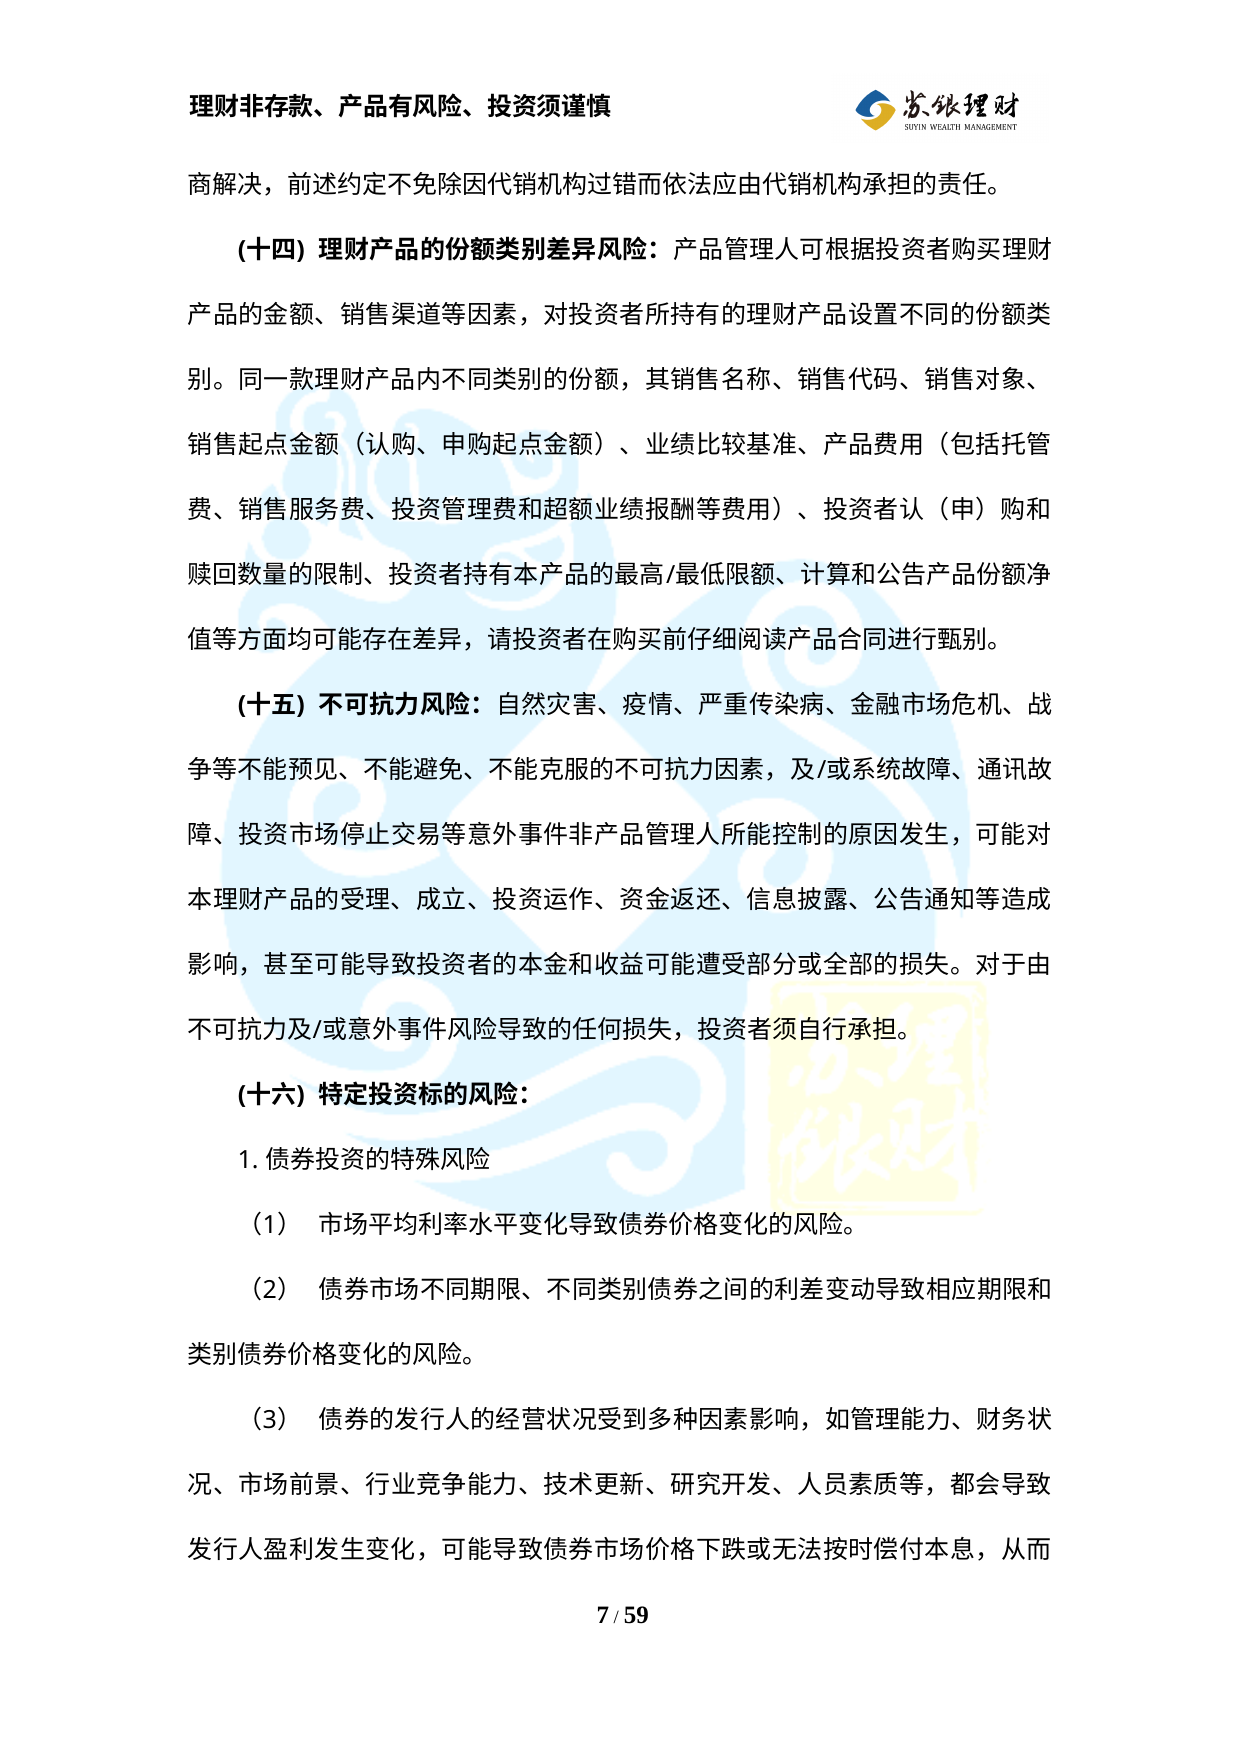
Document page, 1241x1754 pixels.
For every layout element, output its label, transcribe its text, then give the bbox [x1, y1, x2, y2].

list 债券投资的特殊风险 [187, 1125, 1053, 1190]
list 债券市场不同期限、不同类别债券之间的利差变动导致相应期限和类别债券价格变化的风险。 [187, 1255, 1053, 1385]
list 市场平均利率水平变化导致债券价格变化的风险。 [187, 1190, 1053, 1255]
picture [831, 73, 1049, 143]
list 理财产品的份额类别差异风险：产品管理人可根据投资者购买理财产品的金额、销售渠道等因素，对投资者所持有的理财产品设置不同的份额类别。同一款理财产品内不同类别的份额，其销售名称、销售代码、销售对象、销售起点金额（认购、申购起点金额）、业绩比较基准、产品费用（包括托管费、销售服务费、投资管理费和超额业绩报酬等费用）、投资者认（申）购和赎回数量的限制、投资者持有本产品的最高/最低限额、计算和公告产品份额净值等方面均可能存在差异，请投资者在购买前仔细阅读产品合同进行甄别。 [187, 215, 1053, 670]
list 不可抗力风险：自然灾害、疫情、严重传染病、金融市场危机、战争等不能预见、不能避免、不能克服的不可抗力因素，及/或系统故障、通讯故障、投资市场停止交易等意外事件非产品管理人所能控制的原因发生，可能对本理财产品的受理、成立、投资运作、资金返还、信息披露、公告通知等造成影响，甚至可能导致投资者的本金和收益可能遭受部分或全部的损失。对于由不可抗力及/或意外事件风险导致的任何损失，投资者须自行承担。 [187, 670, 1053, 1060]
list 债券的发行人的经营状况受到多种因素影响，如管理能力、财务状况、市场前景、行业竞争能力、技术更新、研究开发、人员素质等，都会导致发行人盈利发生变化，可能导致债券市场价格下跌或无法按时偿付本息，从而影响理财产品收益水平。 [187, 1385, 1053, 1580]
list 特定投资标的风险： [187, 1060, 1053, 1125]
